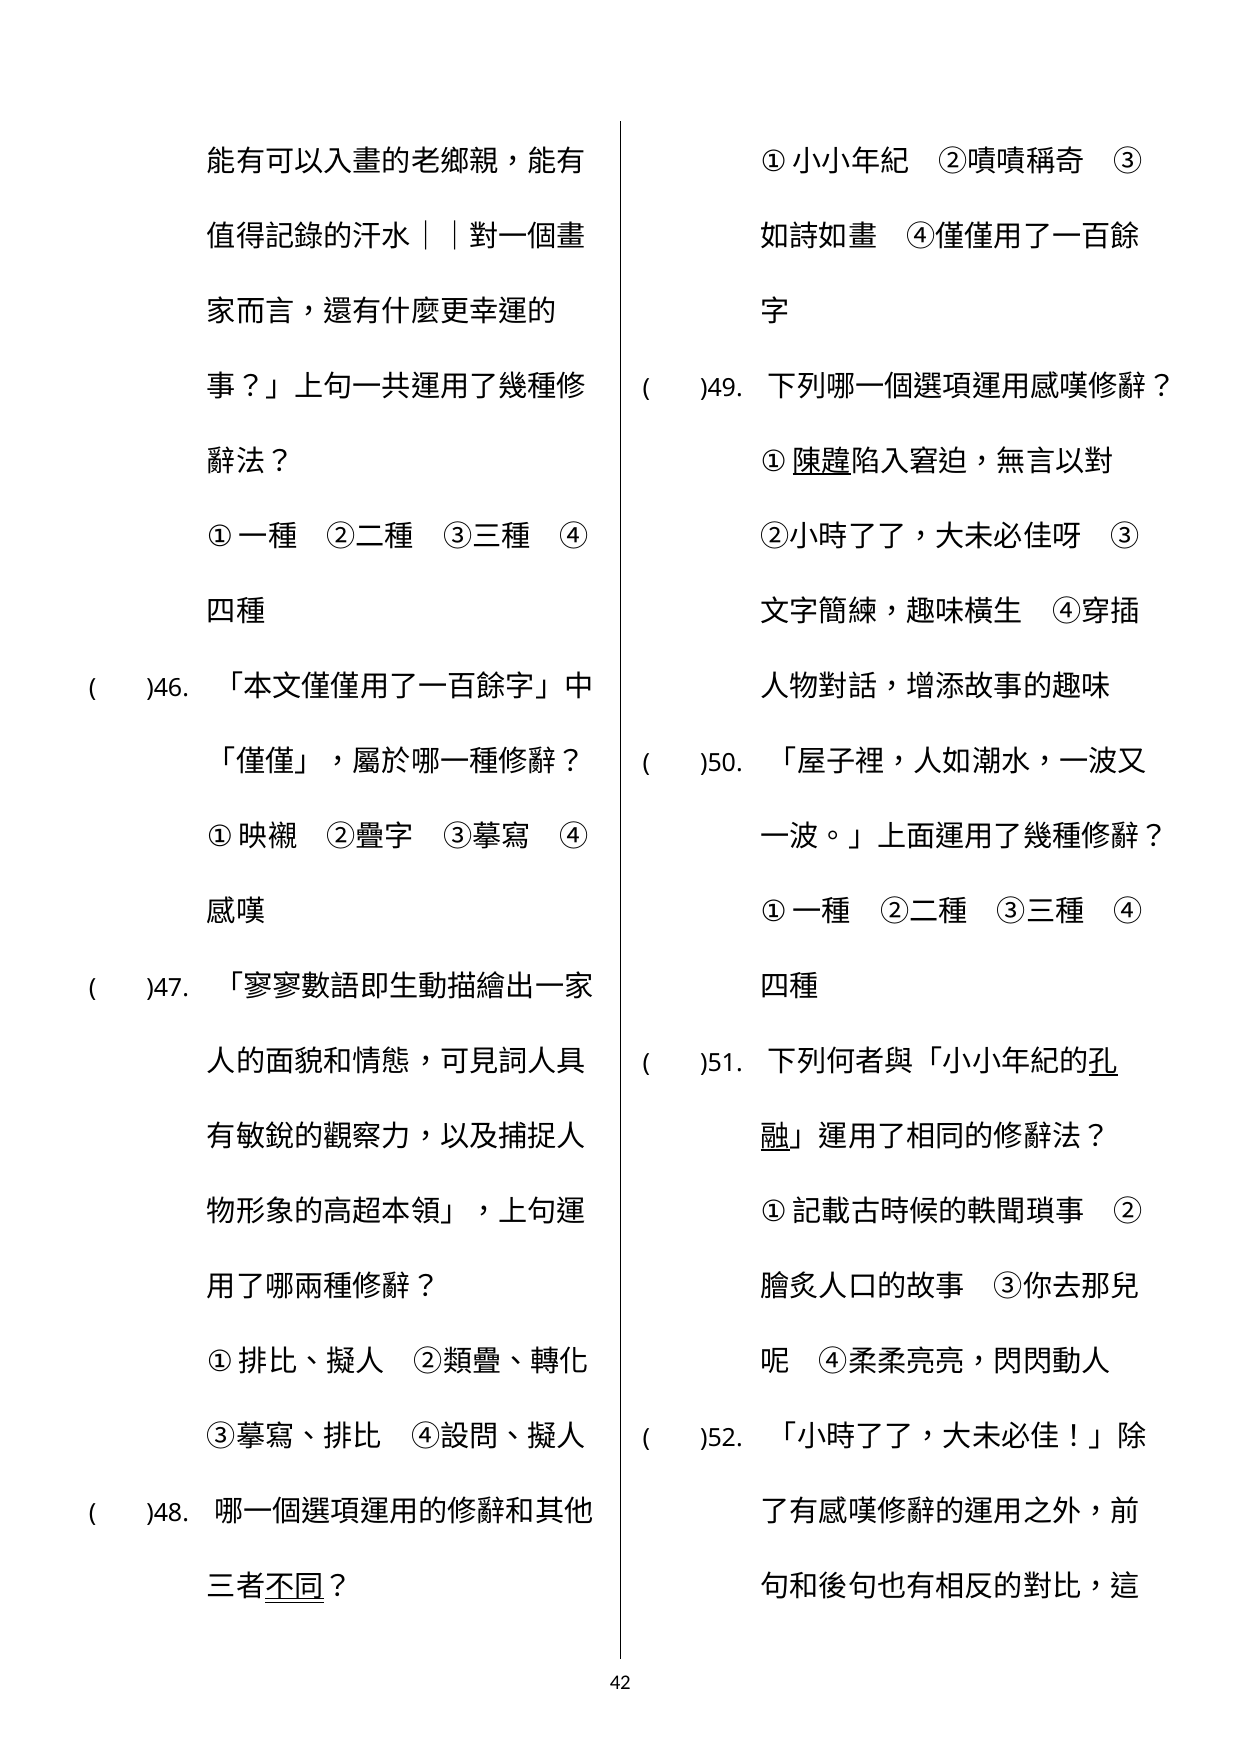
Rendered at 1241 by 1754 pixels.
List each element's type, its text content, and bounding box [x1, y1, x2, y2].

text ( )49. 下列哪一個選項運用感嘆修辭？ ①陳韙陷入窘迫，無言以對 ②小時了了，大未必佳呀 ③文字簡練，趣味橫生 ④穿插人物對話，增添故事的趣味 [642, 346, 1152, 721]
text ( )52. 「小時了了，大未必佳！」除了有感嘆修辭的運用之外，前句和後句也有相反的對比，這種修辭稱為「映襯」，下列哪一項也包含上述「映襯」的修辭？ ①三光日月星，四詩風雅頌 ②親賢臣，遠小人 ③枯桑知天風，海水知天寒 ④人老去西風白髮，蝶愁來明日黃花 [642, 1396, 1152, 1621]
text ( )48. 哪一個選項運用的修辭和其他三者不同？ ①小小年紀 ②嘖嘖稱奇 ③如詩如畫 ④僅僅用了一百餘字 [642, 121, 1152, 346]
text ( )48. 哪一個選項運用的修辭和其他三者不同？ ①小小年紀 ②嘖嘖稱奇 ③如詩如畫 ④僅僅用了一百餘字 [88, 1471, 598, 1621]
text ( )51. 下列何者與「小小年紀的孔融」運用了相同的修辭法？ ①記載古時候的軼聞瑣事 ②膾炙人口的故事 ③你去那兒呢 ④柔柔亮亮，閃閃動人 [642, 1021, 1152, 1396]
text ( )46. 「本文僅僅用了一百餘字」中「僅僅」，屬於哪一種修辭？ ①映襯 ②疊字 ③摹寫 ④感嘆 [88, 646, 598, 946]
text ( )47. 「寥寥數語即生動描繪出一家人的面貌和情態，可見詞人具有敏銳的觀察力，以及捕捉人物形象的高超本領」，上句運用了哪兩種修辭？ ①排比、擬人 ②類疊、轉化 ③摹寫、排比 ④設問、擬人 [88, 946, 598, 1471]
text ( )50. 「屋子裡，人如潮水，一波又一波。」上面運用了幾種修辭？ ①一種 ②二種 ③三種 ④四種 [642, 721, 1152, 1021]
text ( )45. 「能有自己的土地，能有故鄉，能有可以入畫的老鄉親，能有值得記錄的汗水｜｜對一個畫家而言，還有什麼更幸運的事？」上句一共運用了幾種修辭法？ ①一種 ②二種 ③三種 ④四種 [88, 121, 598, 646]
